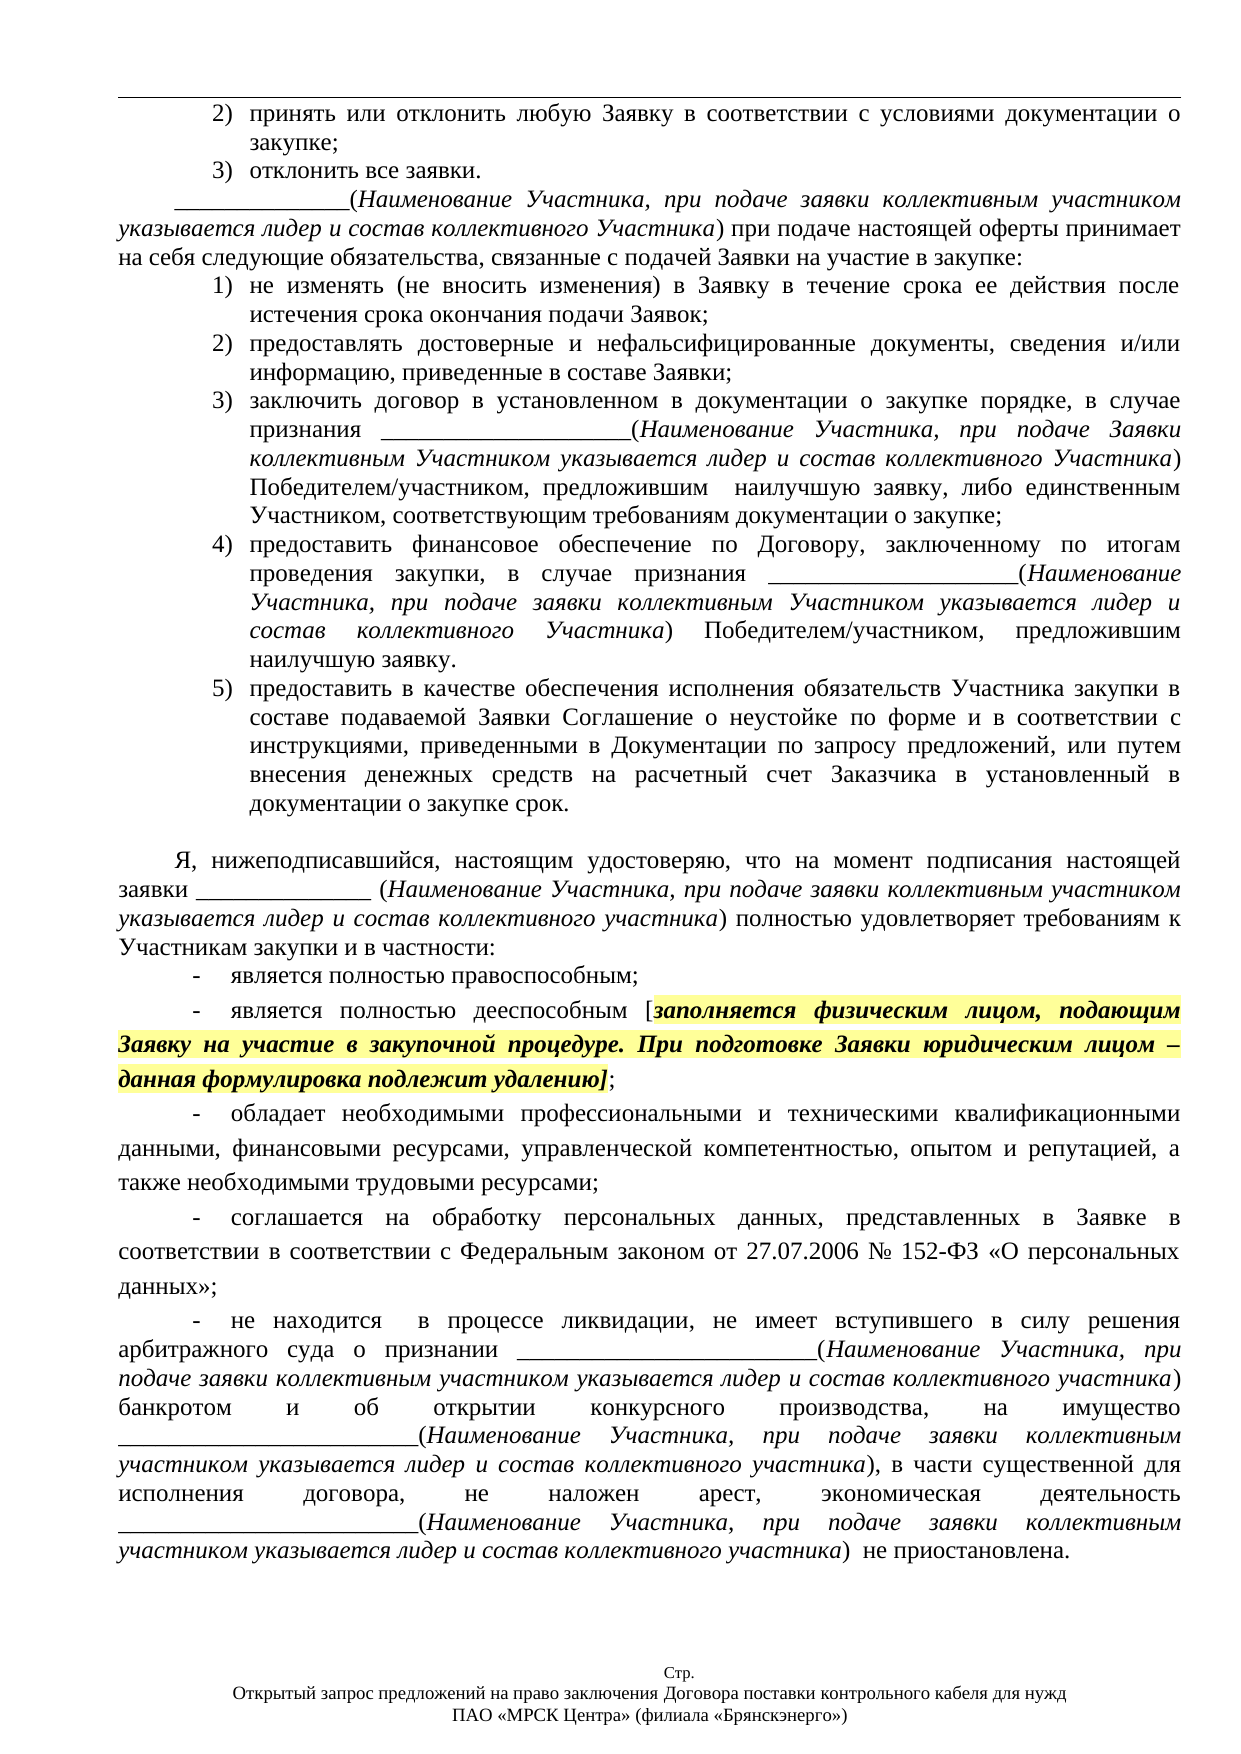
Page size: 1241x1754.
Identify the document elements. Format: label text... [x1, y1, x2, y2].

list соглашается на обработку персональных данных, представленных в Заявке в соответствии в соответствии с Федеральным законом от 27.07.2006 № 152-ФЗ «О персональных данных»; [118, 1202, 1181, 1299]
list является полностью дееспособным [заполняется физическим лицом, подающим Заявку на участие в закупочной процедуре. При подготовке Заявки юридическим лицом – данная формулировка подлежит удалению]; [118, 995, 1181, 1030]
list является полностью правоспособным; [118, 961, 1181, 989]
list является полностью дееспособным [заполняется физическим лицом, подающим Заявку на участие в закупочной процедуре. При подготовке Заявки юридическим лицом – данная формулировка подлежит удалению]; [118, 1058, 1181, 1093]
list обладает необходимыми профессиональными и техническими квалификационными данными, финансовыми ресурсами, управленческой компетентностью, опытом и репутацией, а также необходимыми трудовыми ресурсами; [118, 1098, 1181, 1196]
list не изменять (не вносить изменения) в Заявку в течение срока ее действия после истечения срока окончания подачи Заявок; [212, 271, 1181, 328]
text ______________(Наименование Участника, при подаче заявки коллективным участником указывается лидер и состав коллективного Участника) при подаче настоящей оферты принимает на себя следующие обязательства, связанные с подачей Заявки на участие в закупке: [118, 184, 1181, 271]
text Я, нижеподписавшийся, настоящим удостоверяю, что на момент подписания настоящей заявки ______________ (Наименование Участника, при подаче заявки коллективным участником указывается лидер и состав коллективного участника) полностью удовлетворяет требованиям к Участникам закупки и в частности: [118, 846, 1181, 961]
list заключить договор в установленном в документации о закупке порядке, в случае признания ____________________(Наименование Участника, при подаче Заявки коллективным Участником указывается лидер и состав коллективного Участника) Победителем/участником, предложившим наилучшую заявку, либо единственным Участником, соответствующим требованиям документации о закупке; [212, 386, 1181, 529]
list предоставить финансовое обеспечение по Договору, заключенному по итогам проведения закупки, в случае признания ____________________(Наименование Участника, при подаче заявки коллективным Участником указывается лидер и состав коллективного Участника) Победителем/участником, предложившим наилучшую заявку. [212, 529, 1181, 673]
list не находится в процессе ликвидации, не имеет вступившего в силу решения арбитражного суда о признании ________________________(Наименование Участника, при подаче заявки коллективным участником указывается лидер и состав коллективного участника) банкротом и об открытии конкурсного производства, на имущество ________________________(Наименование Участника, при подаче заявки коллективным участником указывается лидер и состав коллективного участника), в части существенной для исполнения договора, не наложен арест, экономическая деятельность ________________________(Наименование Участника, при подаче заявки коллективным участником указывается лидер и состав коллективного участника) не приостановлена. [118, 1305, 1181, 1564]
list принять или отклонить любую Заявку в соответствии с условиями документации о закупке; [212, 98, 1181, 156]
list предоставлять достоверные и нефальсифицированные документы, сведения и/или информацию, приведенные в составе Заявки; [212, 328, 1181, 386]
list предоставить в качестве обеспечения исполнения обязательств Участника закупки в составе подаваемой Заявки Соглашение о неустойке по форме и в соответствии с инструкциями, приведенными в Документации по запросу предложений, или путем внесения денежных средств на расчетный счет Заказчика в установленный в документации о закупке срок. [212, 673, 1181, 817]
list отклонить все заявки. [212, 156, 1181, 184]
